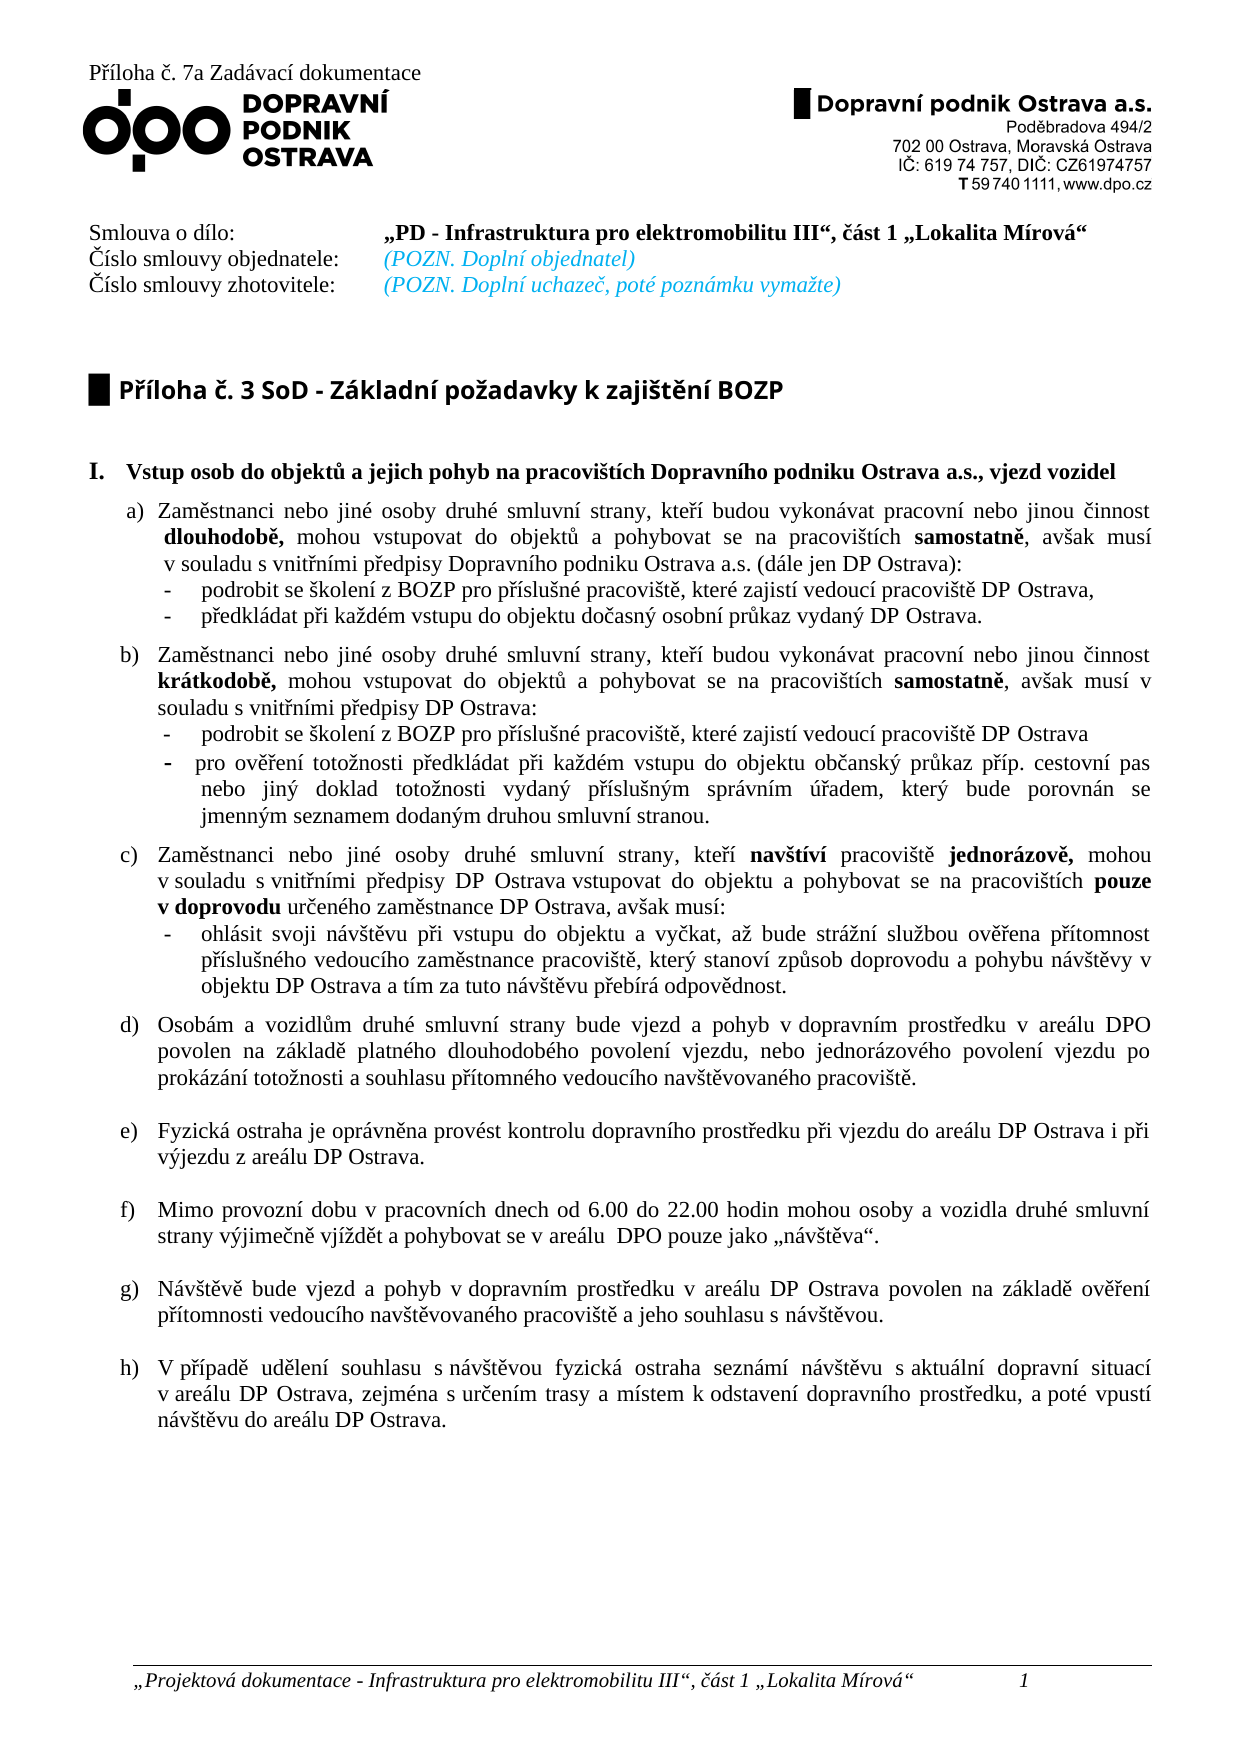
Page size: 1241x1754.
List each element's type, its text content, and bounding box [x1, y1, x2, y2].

text I. Vstup osob do objektů a jejich pohyb na pracovištích Dopravního podniku Ostrava a.s., vjezd vozidel [89, 456, 1152, 484]
text Číslo smlouvy zhotovitele: (POZN. Doplní uchazeč, poté poznámku vymažte) [89, 271, 1152, 298]
list Zaměstnanci nebo jiné osoby druhé smluvní strany, kteří budou vykonávat pracovní nebo jinou činnost dlouhodobě, mohou vstupovat do objektů a pohybovat se na pracovištích samostatně, avšak musí v souladu s vnitřními předpisy Dopravního podniku Ostrava a.s. (dále jen DP Ostrava): [126, 497, 1152, 576]
list V případě udělení souhlasu s návštěvou fyzická ostraha seznámí návštěvu s aktuální dopravní situací v areálu DP Ostrava, zejména s určením trasy a místem k odstavení dopravního prostředku, a poté vpustí návštěvu do areálu DP Ostrava. [120, 1354, 1152, 1433]
text - podrobit se školení z BOZP pro příslušné pracoviště, které zajistí vedoucí pracoviště DP Ostrava, [164, 576, 1152, 602]
list Zaměstnanci nebo jiné osoby druhé smluvní strany, kteří navštíví pracoviště jednorázově, mohou v souladu s vnitřními předpisy DP Ostrava vstupovat do objektu a pohybovat se na pracovištích pouze v doprovodu určeného zaměstnance DP Ostrava, avšak musí: [120, 841, 1152, 920]
subtitle Příloha č. 3 SoD - Základní požadavky k zajištění BOZP [89, 373, 1152, 406]
text - předkládat při každém vstupu do objektu dočasný osobní průkaz vydaný DP Ostrava. [164, 602, 1152, 629]
list Mimo provozní dobu v pracovních dnech od 6.00 do 22.00 hodin mohou osoby a vozidla druhé smluvní strany výjimečně vjíždět a pohybovat se v areálu DPO pouze jako „návštěva“. [120, 1196, 1152, 1248]
list pro ověření totožnosti předkládat při každém vstupu do objektu občanský průkaz příp. cestovní pas nebo jiný doklad totožnosti vydaný příslušným správním úřadem, který bude porovnán se jmenným seznamem dodaným druhou smluvní stranou. [164, 747, 1152, 828]
text - ohlásit svoji návštěvu při vstupu do objektu a vyčkat, až bude strážní službou ověřena přítomnost příslušného vedoucího zaměstnance pracoviště, který stanoví způsob doprovodu a pohybu návštěvy v objektu DP Ostrava a tím za tuto návštěvu přebírá odpovědnost. [164, 920, 1152, 999]
list Osobám a vozidlům druhé smluvní strany bude vjezd a pohyb v dopravním prostředku v areálu DPO povolen na základě platného dlouhodobého povolení vjezdu, nebo jednorázového povolení vjezdu po prokázání totožnosti a souhlasu přítomného vedoucího navštěvovaného pracoviště. [120, 1011, 1152, 1090]
list Zaměstnanci nebo jiné osoby druhé smluvní strany, kteří budou vykonávat pracovní nebo jinou činnost krátkodobě, mohou vstupovat do objektů a pohybovat se na pracovištích samostatně, avšak musí v souladu s vnitřními předpisy DP Ostrava: [120, 641, 1152, 720]
picture [793, 88, 1152, 193]
text Smlouva o dílo: „PD - Infrastruktura pro elektromobilitu III“, část 1 „Lokalita Mírová“ [89, 218, 1152, 245]
list Návštěvě bude vjezd a pohyb v dopravním prostředku v areálu DP Ostrava povolen na základě ověření přítomnosti vedoucího navštěvovaného pracoviště a jeho souhlasu s návštěvou. [120, 1275, 1152, 1327]
text Číslo smlouvy objednatele: (POZN. Doplní objednatel) [89, 245, 1152, 271]
text - podrobit se školení z BOZP pro příslušné pracoviště, které zajistí vedoucí pracoviště DP Ostrava [157, 720, 1152, 747]
list Fyzická ostraha je oprávněna provést kontrolu dopravního prostředku při vjezdu do areálu DP Ostrava i při výjezdu z areálu DP Ostrava. [120, 1117, 1152, 1169]
picture [82, 89, 390, 172]
